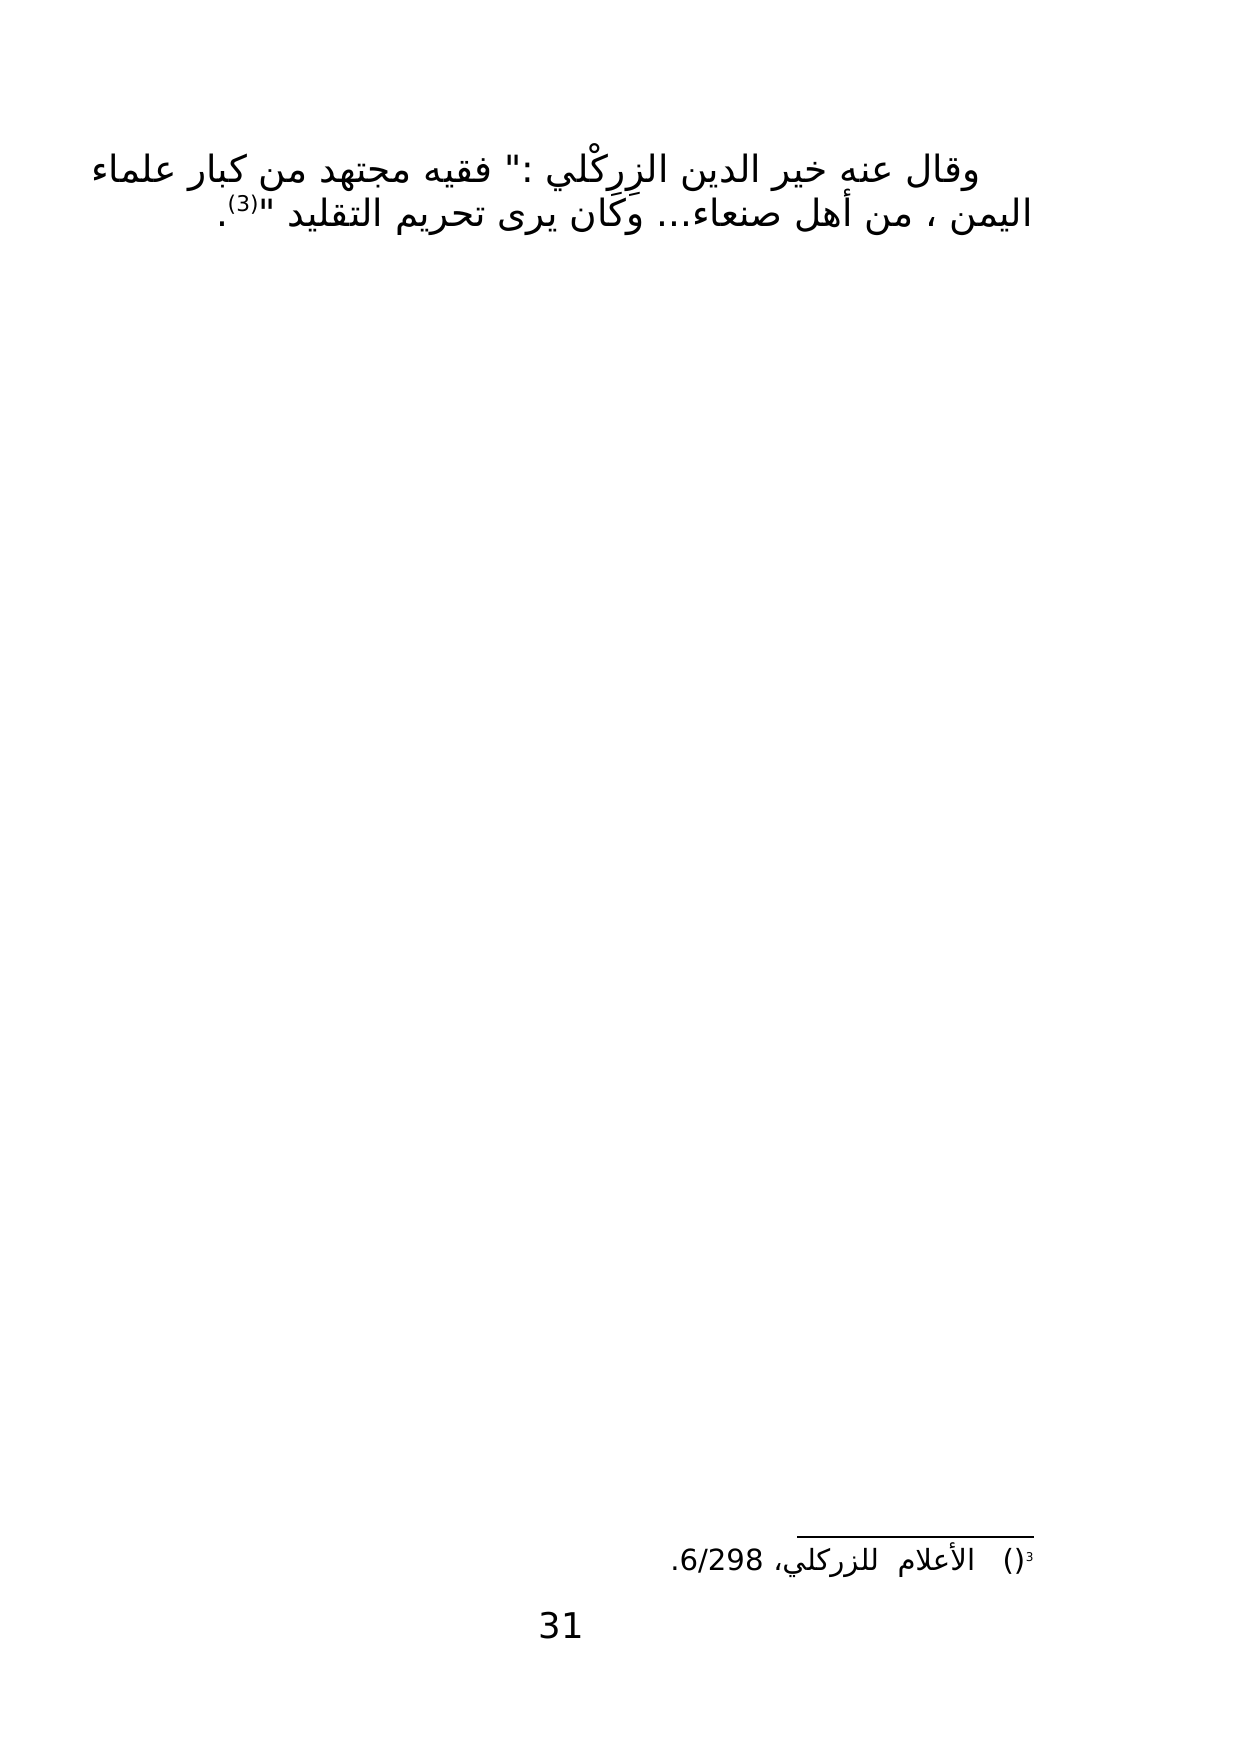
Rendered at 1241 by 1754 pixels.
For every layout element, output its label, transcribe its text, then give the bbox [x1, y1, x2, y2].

text وقال عنه خير الدين الزِرِكْلي :" فقيه مجتهد من كبار علماء اليمن ، من أهل صنعاء... وكان يرى تحريم التقليد "(). [89, 148, 1033, 235]
